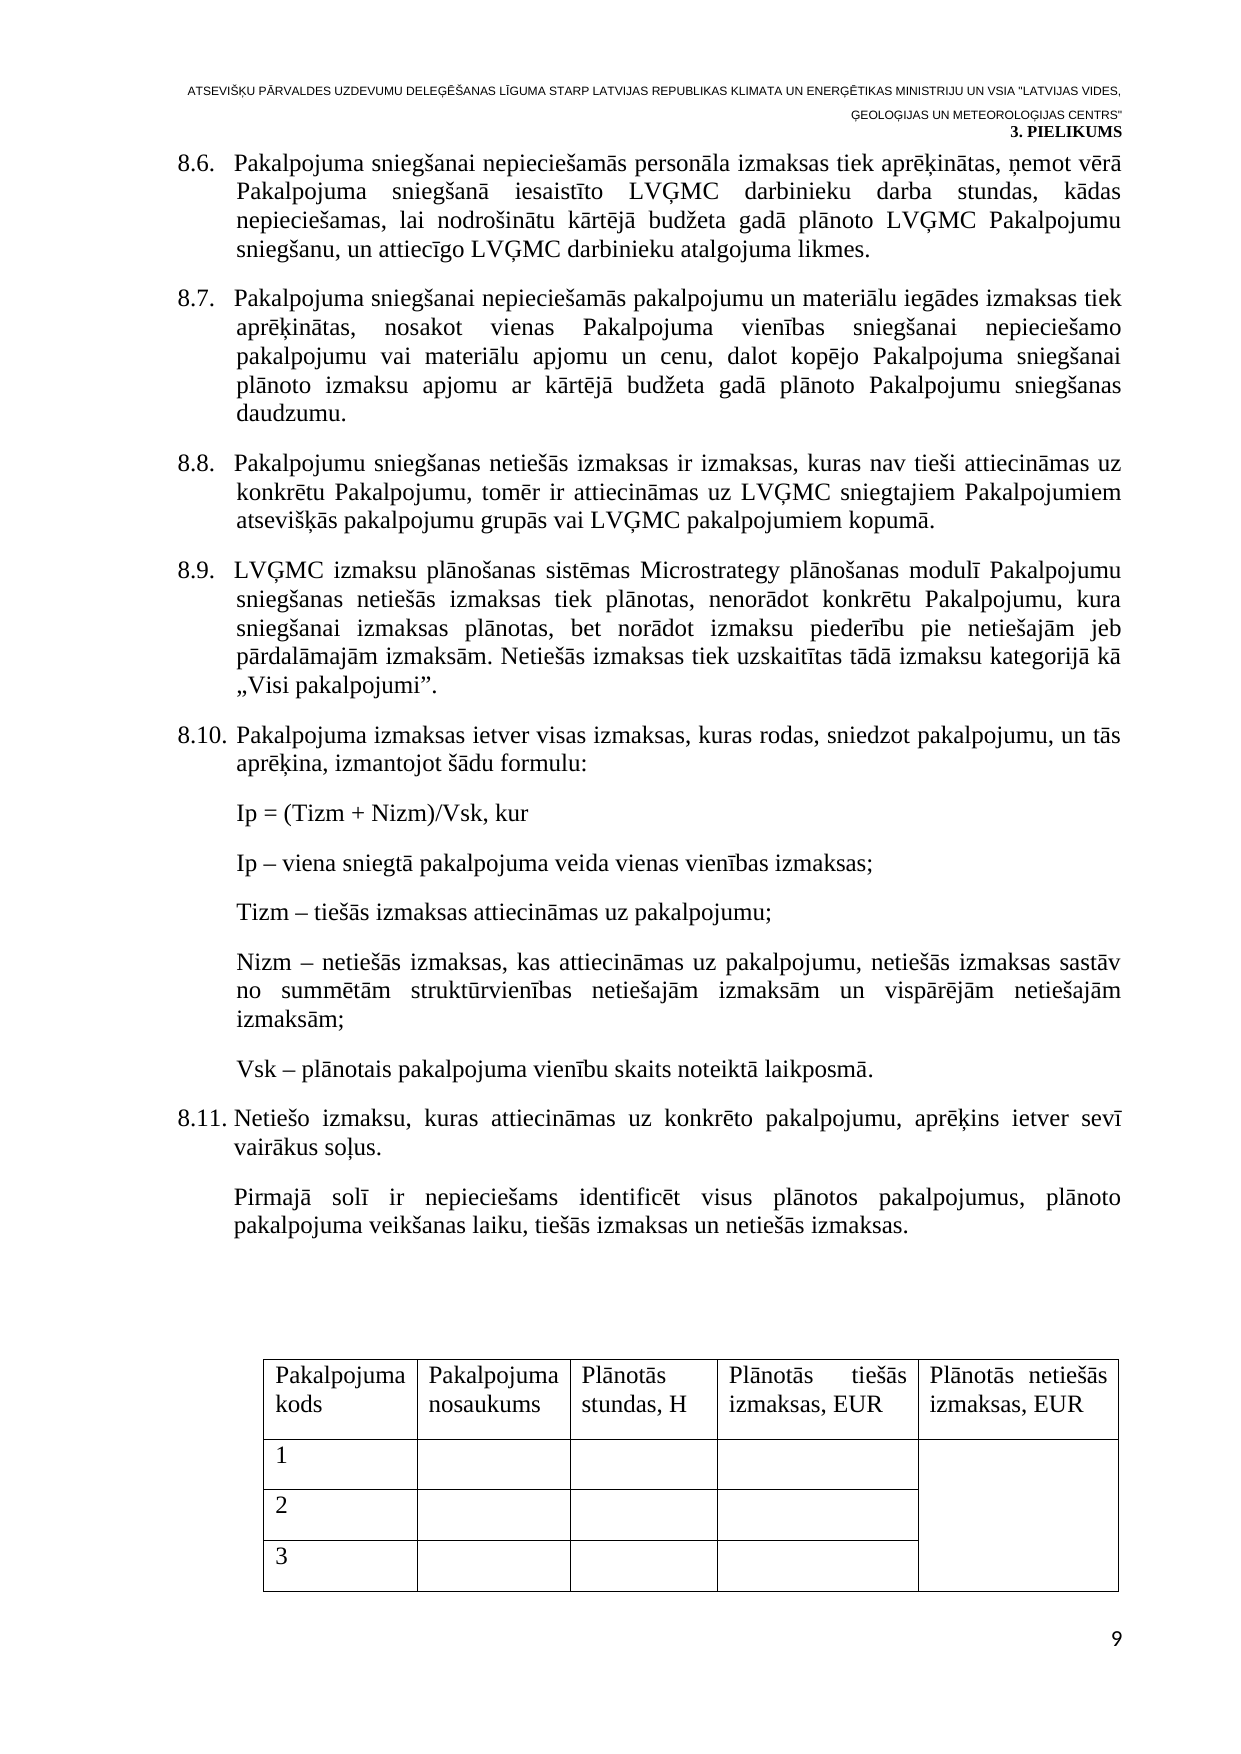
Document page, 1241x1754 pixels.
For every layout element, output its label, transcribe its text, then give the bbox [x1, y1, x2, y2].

table_cell [571, 1490, 717, 1540]
list Pakalpojuma sniegšanai nepieciešamās personāla izmaksas tiek aprēķinātas, ņemot vērā Pakalpojuma sniegšanā iesaistīto LVĢMC darbinieku darba stundas, kādas nepieciešamas, lai nodrošinātu kārtējā budžeta gadā plānoto LVĢMC Pakalpojumu sniegšanu, un attiecīgo LVĢMC darbinieku atalgojuma likmes. [177, 148, 1122, 263]
text Ip = (Tizm + Nizm)/Vsk, kur [177, 798, 1122, 827]
text Pirmajā solī ir nepieciešams identificēt visus plānotos pakalpojumus, plānoto pakalpojuma veikšanas laiku, tiešās izmaksas un netiešās izmaksas. [233, 1182, 1122, 1239]
table_header Pakalpojuma nosaukums [418, 1360, 570, 1439]
table_cell [571, 1440, 717, 1489]
table_cell [418, 1541, 570, 1591]
table_cell [919, 1440, 1118, 1591]
table_header Pakalpojuma kods [264, 1360, 417, 1439]
table_cell 3 [264, 1541, 417, 1591]
table_cell [571, 1541, 717, 1591]
table_cell [718, 1440, 918, 1489]
table_header Plānotās stundas, H [571, 1360, 717, 1439]
table_cell 1 [264, 1440, 417, 1489]
list Pakalpojuma izmaksas ietver visas izmaksas, kuras rodas, sniedzot pakalpojumu, un tās aprēķina, izmantojot šādu formulu: [177, 720, 1122, 777]
list Pakalpojumu sniegšanas netiešās izmaksas ir izmaksas, kuras nav tieši attiecināmas uz konkrētu Pakalpojumu, tomēr ir attiecināmas uz LVĢMC sniegtajiem Pakalpojumiem atsevišķās pakalpojumu grupās vai LVĢMC pakalpojumiem kopumā. [177, 448, 1122, 534]
text Vsk – plānotais pakalpojuma vienību skaits noteiktā laikposmā. [177, 1054, 1122, 1083]
list Netiešo izmaksu, kuras attiecināmas uz konkrēto pakalpojumu, aprēķins ietver sevī vairākus soļus. [177, 1103, 1122, 1161]
text Tizm – tiešās izmaksas attiecināmas uz pakalpojumu; [177, 897, 1122, 926]
table_header Plānotās tiešās izmaksas [718, 1360, 918, 1439]
text Ip – viena sniegtā pakalpojuma veida vienas vienības izmaksas; [177, 848, 1122, 876]
table_cell [418, 1440, 570, 1489]
table_cell [718, 1490, 918, 1540]
table_cell [418, 1490, 570, 1540]
table_cell 2 [264, 1490, 417, 1540]
list LVĢMC izmaksu plānošanas sistēmas Microstrategy plānošanas modulī Pakalpojumu sniegšanas netiešās izmaksas tiek plānotas, nenorādot konkrētu Pakalpojumu, kura sniegšanai izmaksas plānotas, bet norādot izmaksu piederību pie netiešajām jeb pārdalāmajām izmaksām. Netiešās izmaksas tiek uzskaitītas tādā izmaksu kategorijā kā „Visi pakalpojumi”. [177, 555, 1122, 699]
table_cell [718, 1541, 918, 1591]
table_header Plānotās netiešās izmaksas [919, 1360, 1118, 1439]
text Nizm – netiešās izmaksas, kas attiecināmas uz pakalpojumu, netiešās izmaksas sastāv no summētām struktūrvienības netiešajām izmaksām un vispārējām netiešajām izmaksām; [177, 947, 1122, 1033]
list Pakalpojuma sniegšanai nepieciešamās pakalpojumu un materiālu iegādes izmaksas tiek aprēķinātas, nosakot vienas Pakalpojuma vienības sniegšanai nepieciešamo pakalpojumu vai materiālu apjomu un cenu, dalot kopējo Pakalpojuma sniegšanai plānoto izmaksu apjomu ar kārtējā budžeta gadā plānoto Pakalpojumu sniegšanas daudzumu. [177, 283, 1122, 427]
